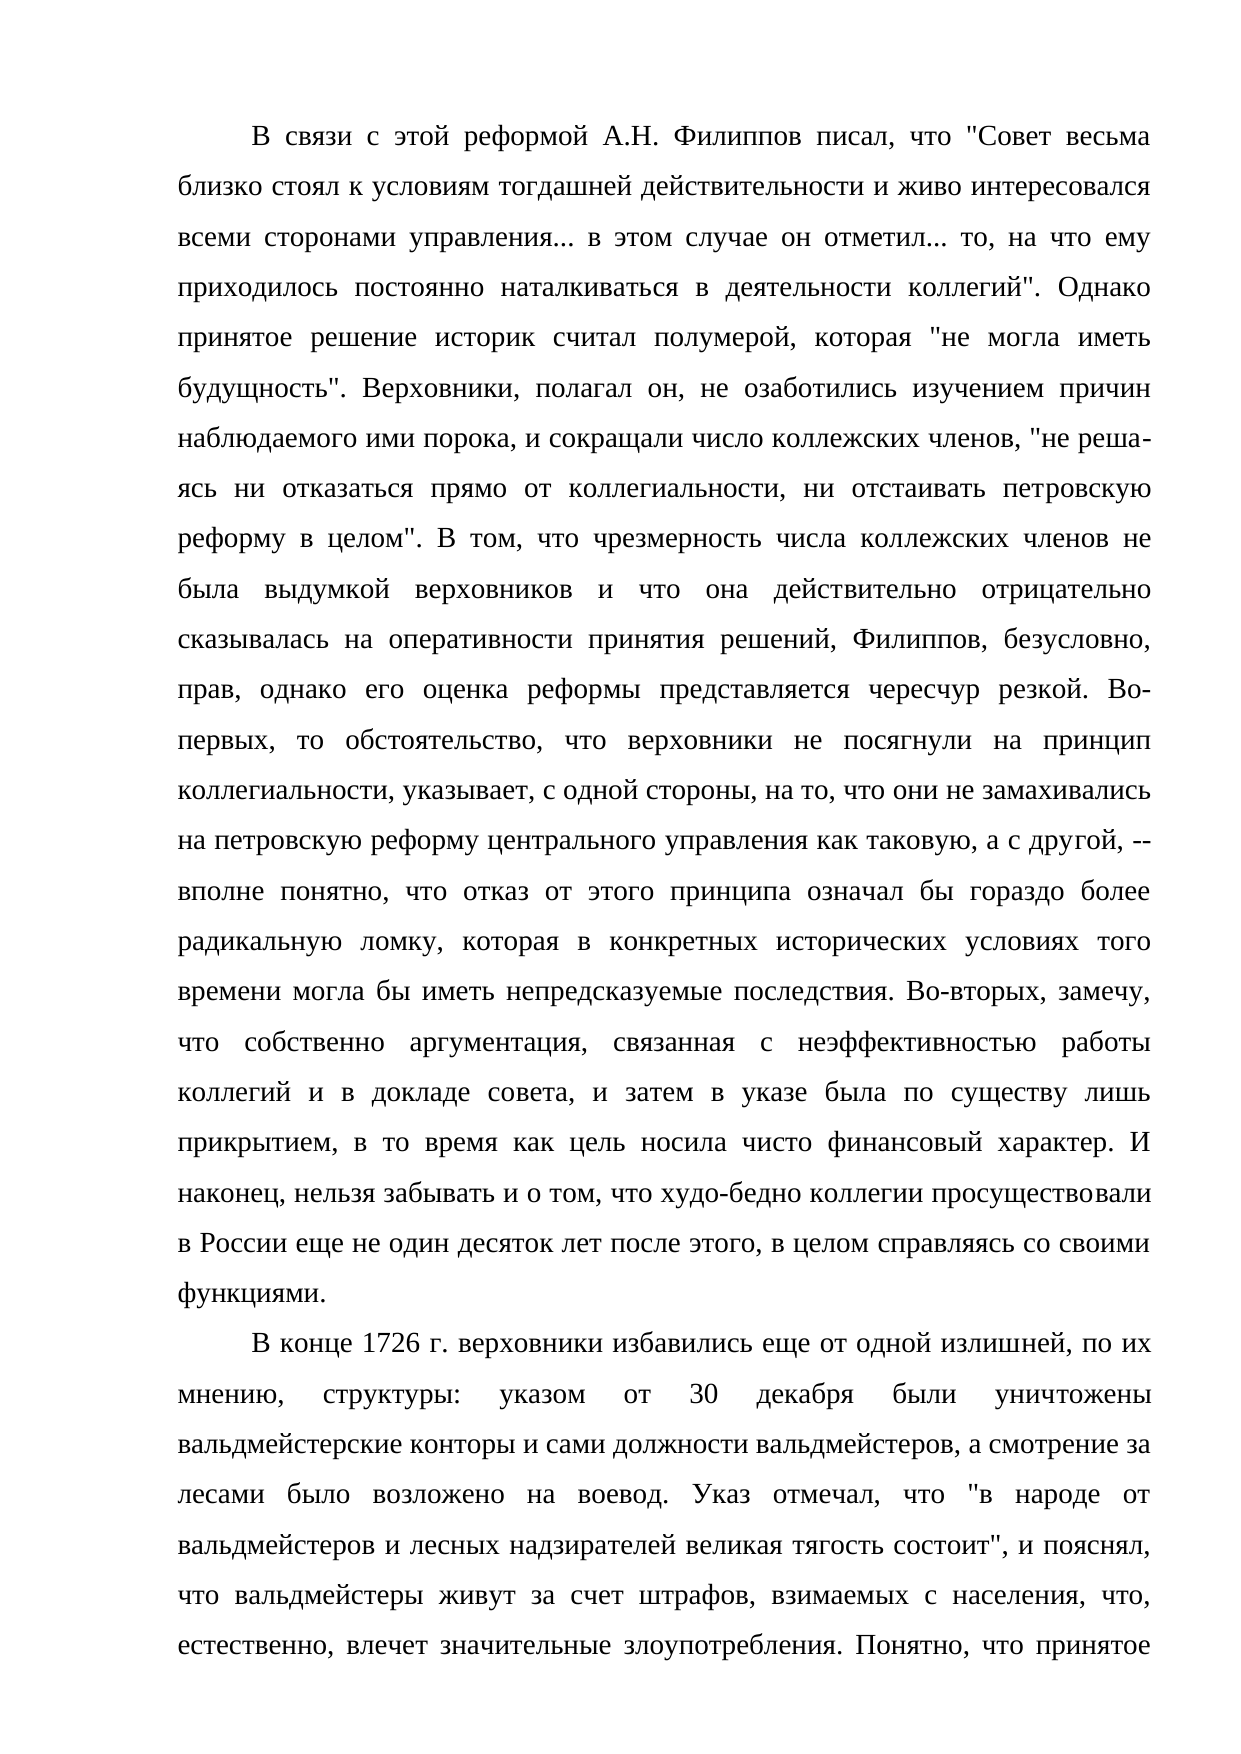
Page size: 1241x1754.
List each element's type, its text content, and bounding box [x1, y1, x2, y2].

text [177, 1326, 1152, 1661]
text В связи с этой реформой А.Н. Филиппов писал, что "Совет весьма близко стоял к условиям тогдашней действительности и живо интересовался всеми сторонами управления... в этом случае он отметил... то, на что ему приходилось постоянно наталкиваться в деятельности коллегий". Однако принятое решение историк считал полумерой, которая "не могла иметь будущность". Верховники, полагал он, не озаботились изучением причин наблюдаемого ими порока, и сокращали число коллежских членов, "не решаясь ни отказаться прямо от коллегиальности, ни отстаивать петровскую реформу в целом". В том, что чрезмерность числа коллежских членов не была выдумкой верховников и что она действительно отрицательно сказывалась на оперативности принятия решений, Филиппов, безусловно, прав, однако его оценка реформы представляется чересчур резкой. Во-первых, то обстоятельство, что верховники не посягнули на принцип коллегиальности, указывает, с одной стороны, на то, что они не замахивались на петровскую реформу центрального управления как таковую, а с другой, -- вполне понятно, что отказ от этого принципа означал бы гораздо более радикальную ломку, которая в конкретных исторических условиях того времени могла бы иметь непредсказуемые последствия. Во-вторых, замечу, что собственно аргументация, связанная с неэффективностью работы коллегий и в докладе совета, и затем в указе была по существу лишь прикрытием, в то время как цель носила чисто финансовый характер. И наконец, нельзя забывать и о том, что худо-бедно коллегии просуществовали в России еще не один десяток лет после этого, в целом справляясь со своими функциями. [177, 118, 1152, 1309]
